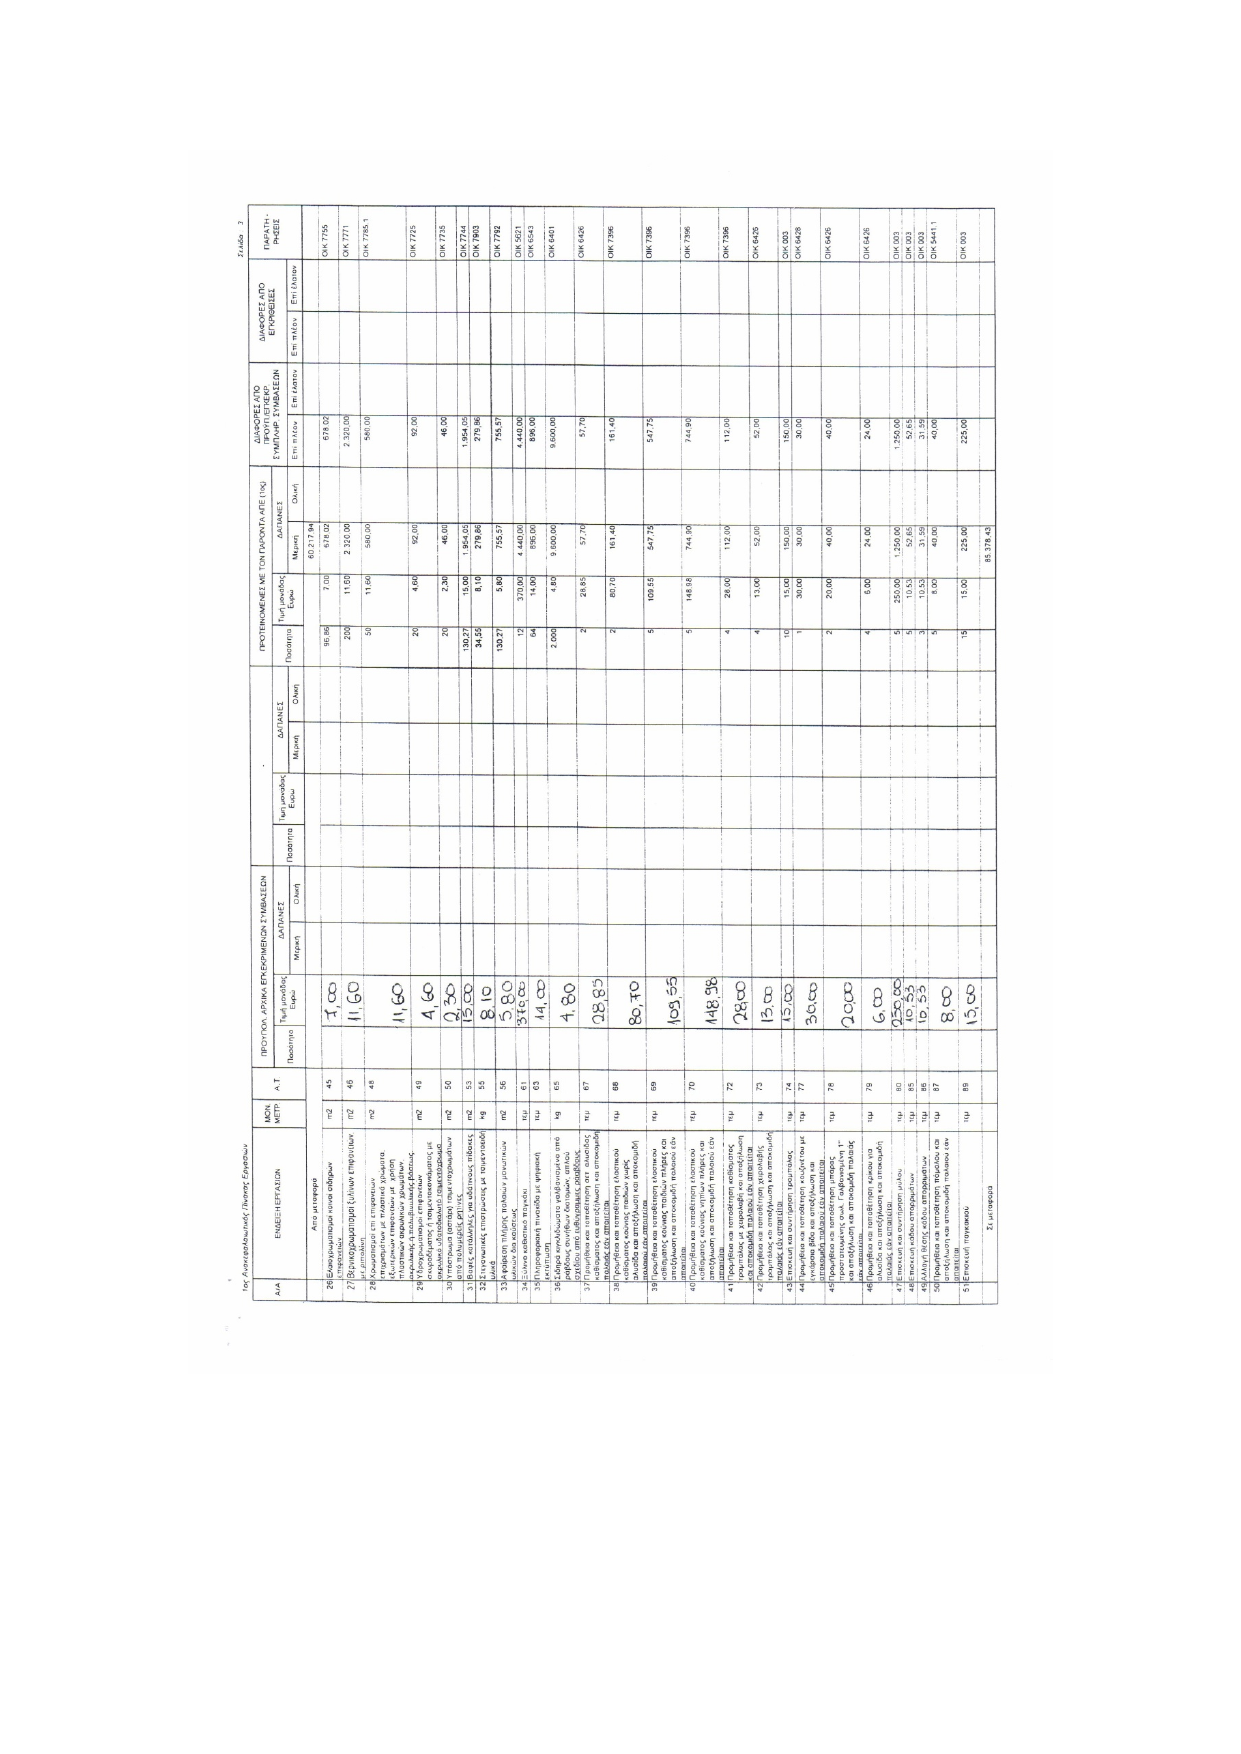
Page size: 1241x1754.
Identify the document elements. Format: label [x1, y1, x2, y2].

picture [187, 150, 1053, 1374]
